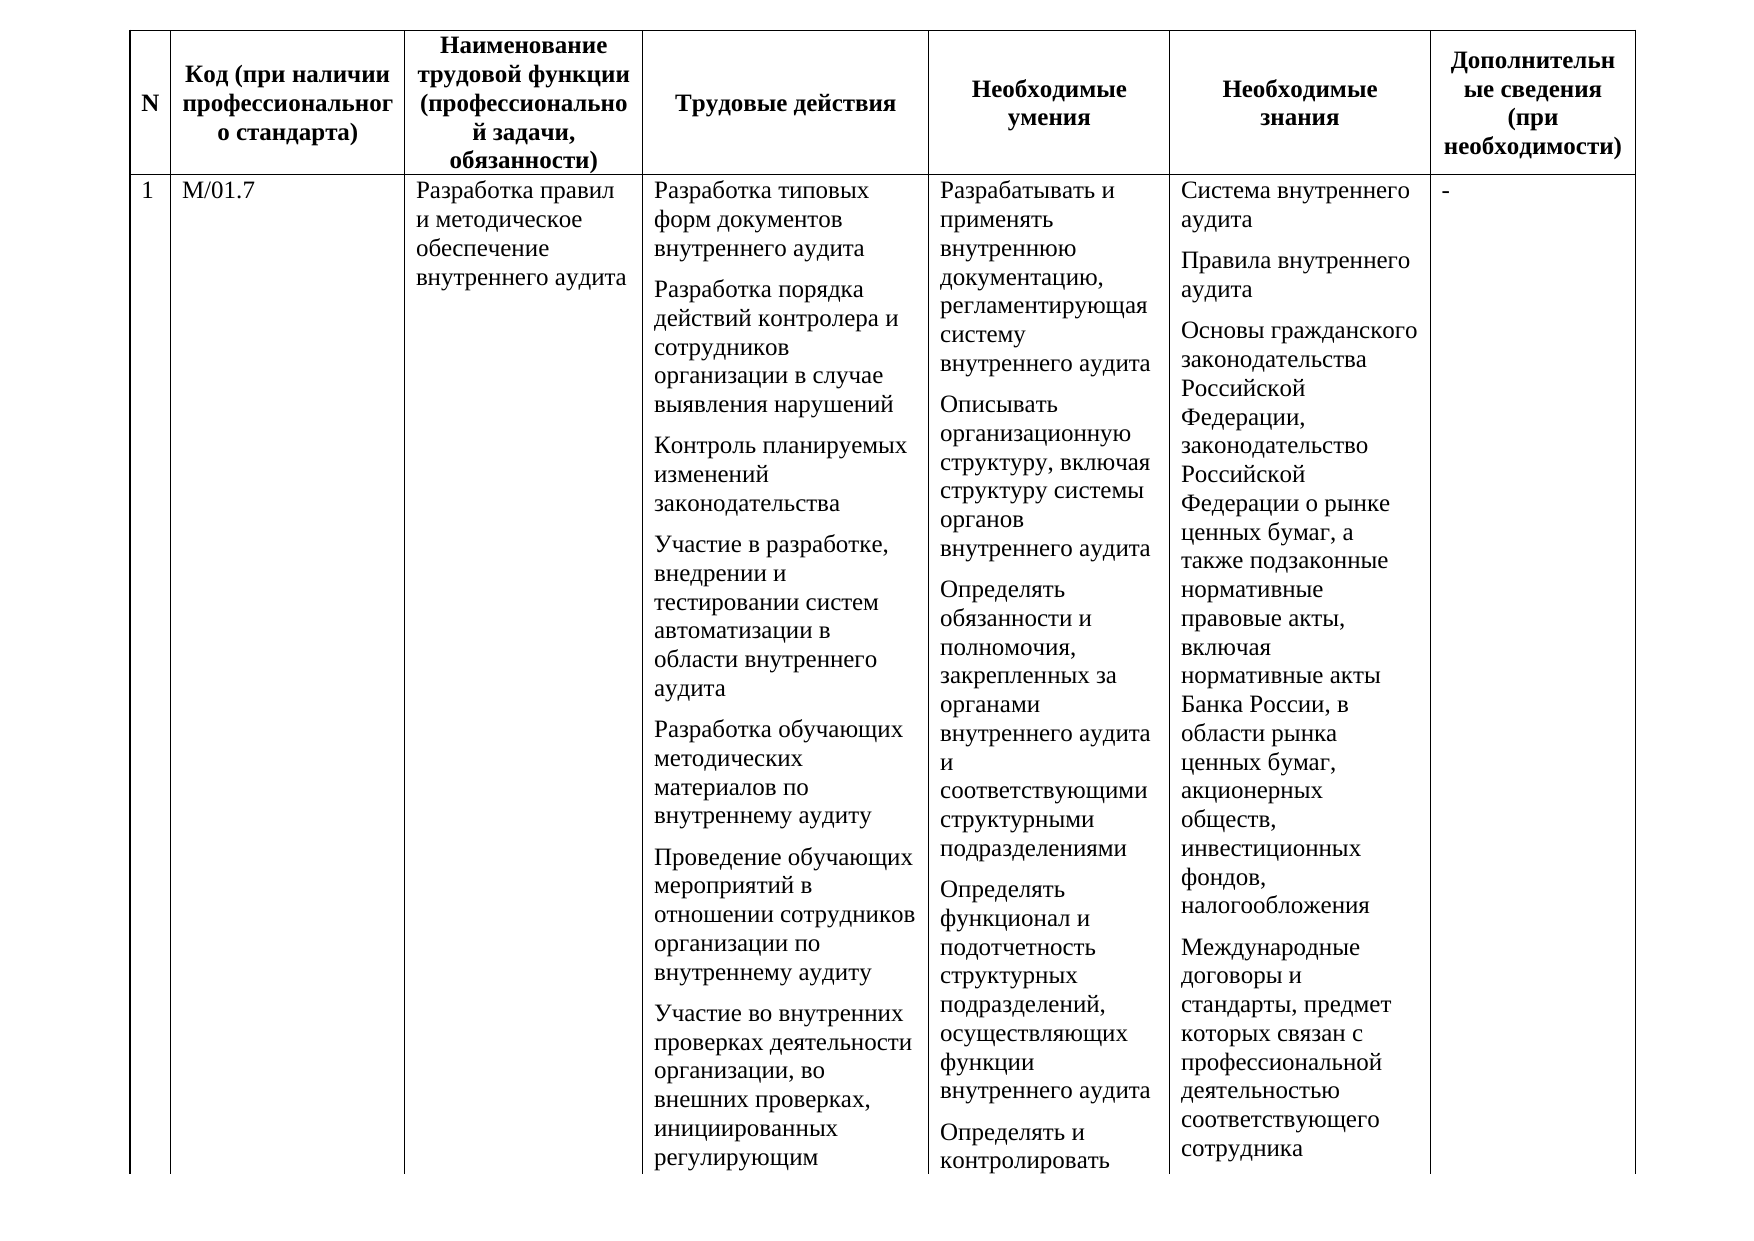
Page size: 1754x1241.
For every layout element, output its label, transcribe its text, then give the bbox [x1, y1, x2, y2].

table_header Необходимые знания [1170, 31, 1430, 174]
table_cell - [1431, 175, 1635, 1174]
table_header Необходимые умения [929, 31, 1169, 174]
table_header Трудовые действия [643, 31, 928, 174]
table_cell Разработка правил и методическое обеспечение внутреннего аудита [405, 175, 642, 1174]
table_header Код (при наличии профессионального стандарта) [171, 31, 404, 174]
table_header Дополнительные сведения (при необходимости) [1431, 31, 1635, 174]
table_cell M/01.7 [171, 175, 404, 1174]
table_header N [131, 31, 170, 174]
table_cell 1 [131, 175, 170, 1174]
table_header Наименование трудовой функции (профессиональной задачи, обязанности) [405, 31, 642, 174]
